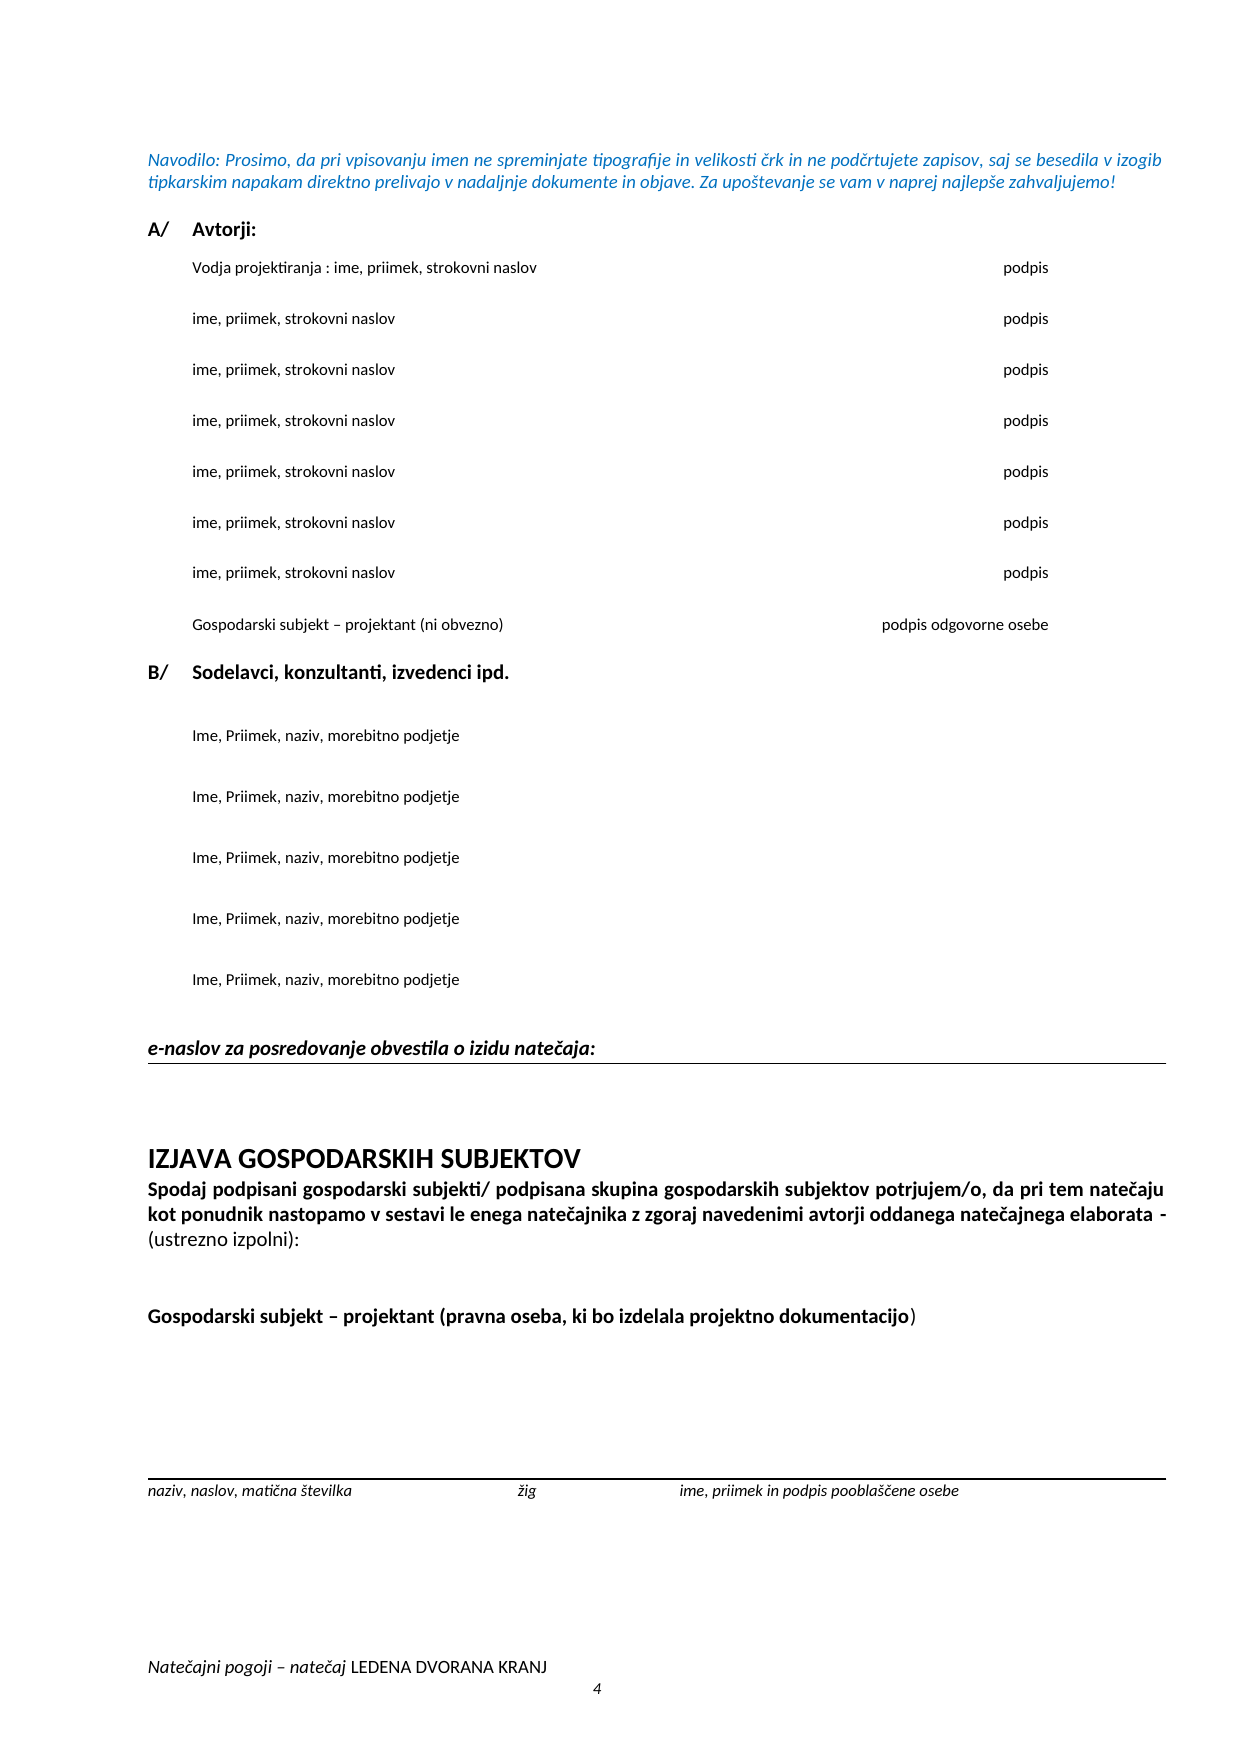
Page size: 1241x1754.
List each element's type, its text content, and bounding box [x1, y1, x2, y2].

text Vodja projektiranja : ime, priimek, strokovni naslov podpis [192, 257, 1166, 277]
text Spodaj podpisani gospodarski subjekti/ podpisana skupina gospodarskih subjektov potrjujem/o, da pri tem natečaju kot ponudnik nastopamo v sestavi le enega natečajnika z zgoraj navedenimi avtorji oddanega natečajnega elaborata - (ustrezno izpolni): [148, 1176, 1166, 1252]
text ime, priimek, strokovni naslov podpis [192, 410, 1166, 430]
text Ime, Priimek, naziv, morebitno podjetje [192, 908, 1166, 929]
text ime, priimek, strokovni naslov podpis [192, 461, 1166, 481]
text Ime, Priimek, naziv, morebitno podjetje [192, 969, 1166, 989]
text Ime, Priimek, naziv, morebitno podjetje [192, 786, 1166, 807]
text Navodilo: Prosimo, da pri vpisovanju imen ne spreminjate tipografije in velikosti črk in ne podčrtujete zapisov, saj se besedila v izogib tipkarskim napakam direktno prelivajo v nadaljnje dokumente in objave. Za upoštevanje se vam v naprej najlepše zahvaljujemo! [148, 148, 1166, 193]
text ime, priimek, strokovni naslov podpis [192, 563, 1166, 583]
text Ime, Priimek, naziv, morebitno podjetje [192, 726, 1166, 746]
text Ime, Priimek, naziv, morebitno podjetje [192, 847, 1166, 868]
text Gospodarski subjekt – projektant (ni obvezno) podpis odgovorne osebe [192, 614, 1166, 634]
text A/ Avtorji: [148, 216, 1166, 242]
text ime, priimek, strokovni naslov podpis [192, 308, 1166, 328]
text ime, priimek, strokovni naslov podpis [192, 512, 1166, 532]
text ime, priimek, strokovni naslov podpis [192, 359, 1166, 379]
text B/ Sodelavci, konzultanti, izvedenci ipd. [148, 659, 1166, 685]
text Gospodarski subjekt – projektant (pravna oseba, ki bo izdelala projektno dokumentacijo) [148, 1303, 1166, 1328]
text e-naslov za posredovanje obvestila o izidu natečaja: [148, 1035, 1166, 1063]
text naziv, naslov, matična številka žig ime, priimek in podpis pooblaščene osebe [148, 1480, 1166, 1500]
text izjava gospodarskih subjektov [148, 1140, 1166, 1176]
